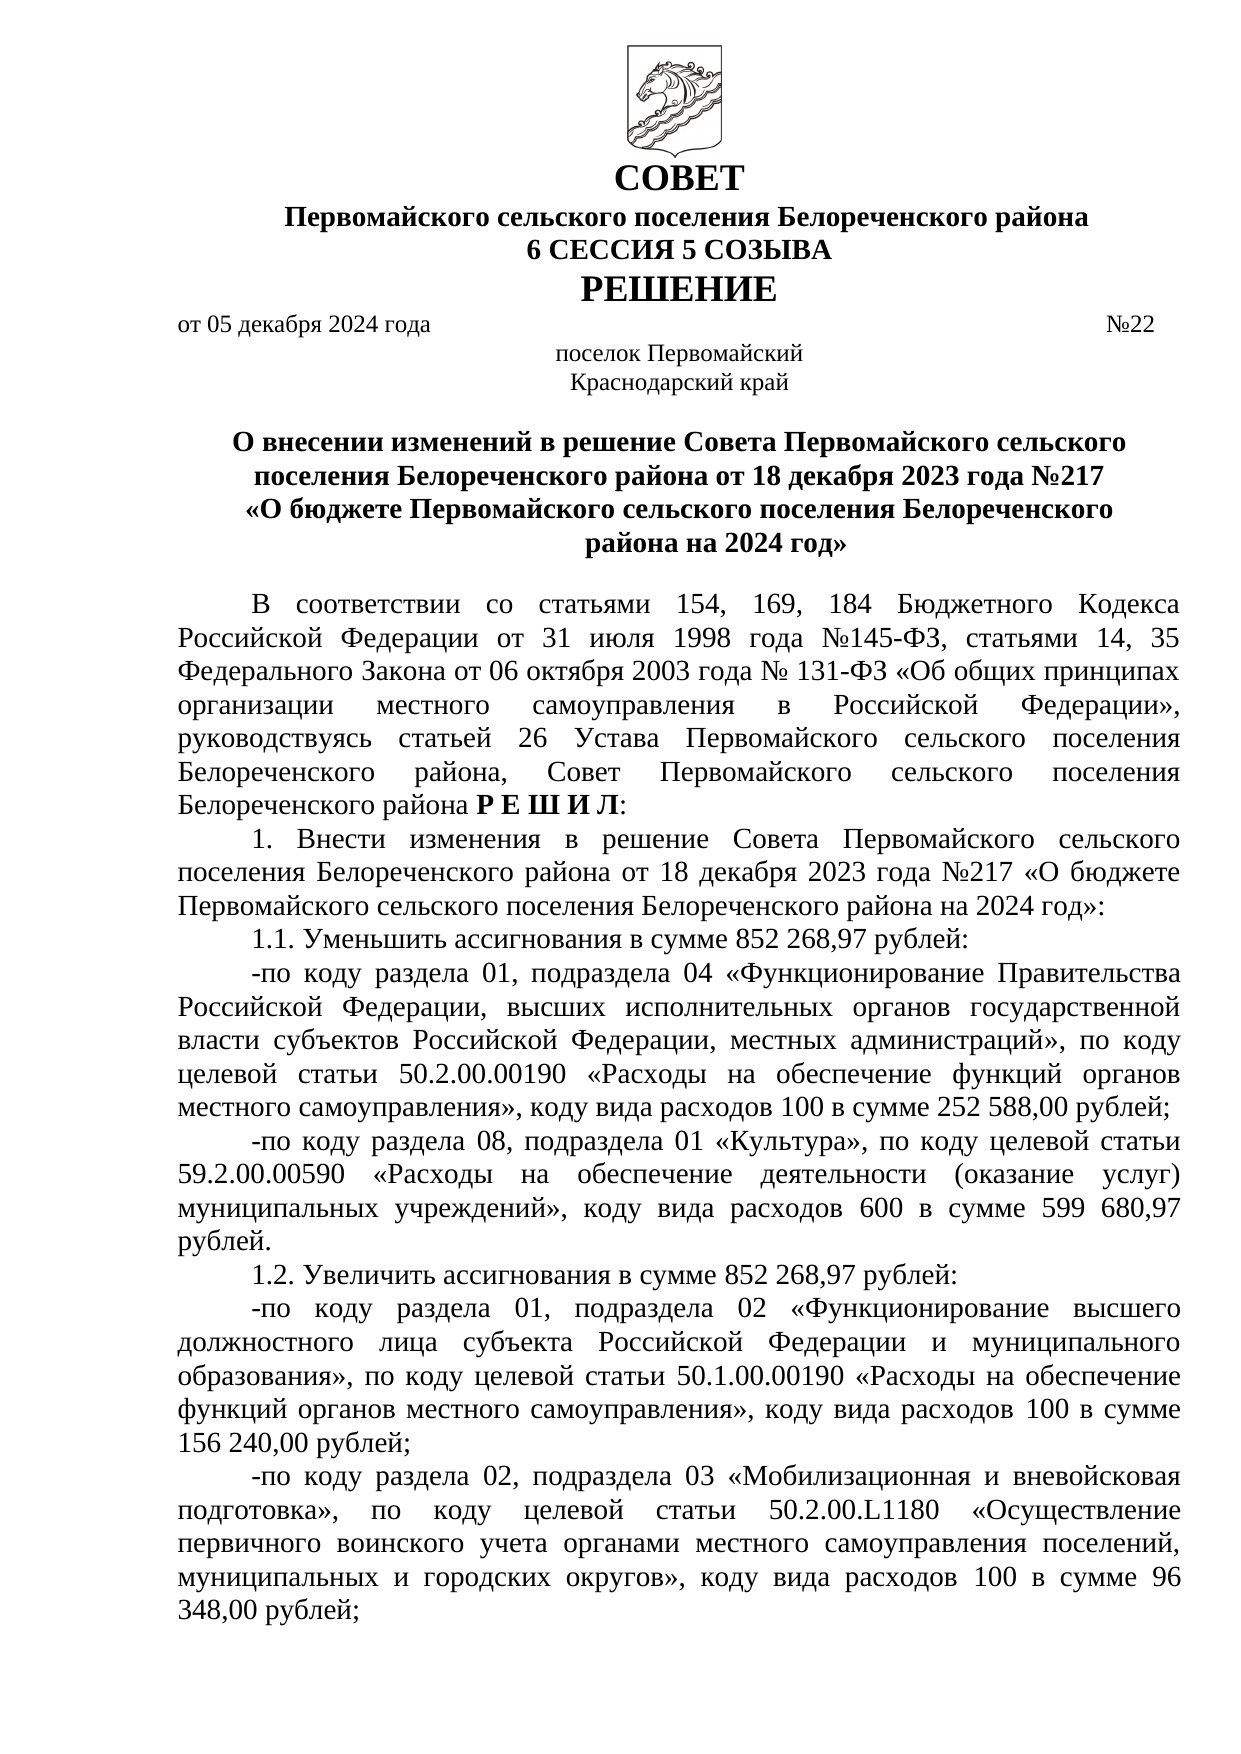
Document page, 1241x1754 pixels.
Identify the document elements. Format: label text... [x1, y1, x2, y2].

text -по коду раздела 02, подраздела 03 «Мобилизационная и вневойсковая подготовка», по коду целевой статьи 50.2.00.L1180 «Осуществление первичного воинского учета органами местного самоуправления поселений, муниципальных и городских округов», коду вида расходов 100 в сумме 96 348,00 рублей; [177, 1458, 1181, 1626]
text СОВЕТ [177, 156, 1181, 199]
subtitle В соответствии со статьями 154, 169, 184 Бюджетного Кодекса Российской Федерации от 31 июля 1998 года №145-ФЗ, статьями 14, 35 Федерального Закона от 06 октября 2003 года № 131-ФЗ «Об общих принципах организации местного самоуправления в Российской Федерации», руководствуясь статьей 26 Устава Первомайского сельского поселения Белореченского района, Совет Первомайского сельского поселения Белореченского района Р Е Ш И Л: [177, 586, 1181, 821]
text Краснодарский край [177, 367, 1181, 395]
subtitle «О бюджете Первомайского сельского поселения Белореченского [177, 491, 1181, 525]
text от 05 декабря 2024 года №22 [177, 309, 1181, 338]
text РЕШЕНИЕ [177, 266, 1181, 309]
text поселок Первомайский [177, 338, 1181, 367]
text -по коду раздела 08, подраздела 01 «Культура», по коду целевой статьи 59.2.00.00590 «Расходы на обеспечение деятельности (оказание услуг) муниципальных учреждений», коду вида расходов 600 в сумме 599 680,97 рублей. [177, 1123, 1181, 1257]
text 6 СЕССИЯ 5 СОЗЫВА [177, 232, 1181, 266]
text -по коду раздела 01, подраздела 04 «Функционирование Правительства Российской Федерации, высших исполнительных органов государственной власти субъектов Российской Федерации, местных администраций», по коду целевой статьи 50.2.00.00190 «Расходы на обеспечение функций органов местного самоуправления», коду вида расходов 100 в сумме 252 588,00 рублей; [177, 955, 1181, 1123]
subtitle О внесении изменений в решение Совета Первомайского сельского поселения Белореченского района от 18 декабря 2023 года №217 [177, 424, 1181, 491]
subtitle района на 2024 год» [177, 525, 1181, 558]
picture [627, 45, 722, 158]
text 1. Внести изменения в решение Совета Первомайского сельского поселения Белореченского района от 18 декабря 2023 года №217 «О бюджете Первомайского сельского поселения Белореченского района на 2024 год»: [177, 821, 1181, 922]
text -по коду раздела 01, подраздела 02 «Функционирование высшего должностного лица субъекта Российской Федерации и муниципального образования», по коду целевой статьи 50.1.00.00190 «Расходы на обеспечение функций органов местного самоуправления», коду вида расходов 100 в сумме 156 240,00 рублей; [177, 1291, 1181, 1458]
text Первомайского сельского поселения Белореченского района [177, 199, 1181, 232]
text 1.2. Увеличить ассигнования в сумме 852 268,97 рублей: [177, 1257, 1181, 1291]
text 1.1. Уменьшить ассигнования в сумме 852 268,97 рублей: [177, 922, 1181, 955]
